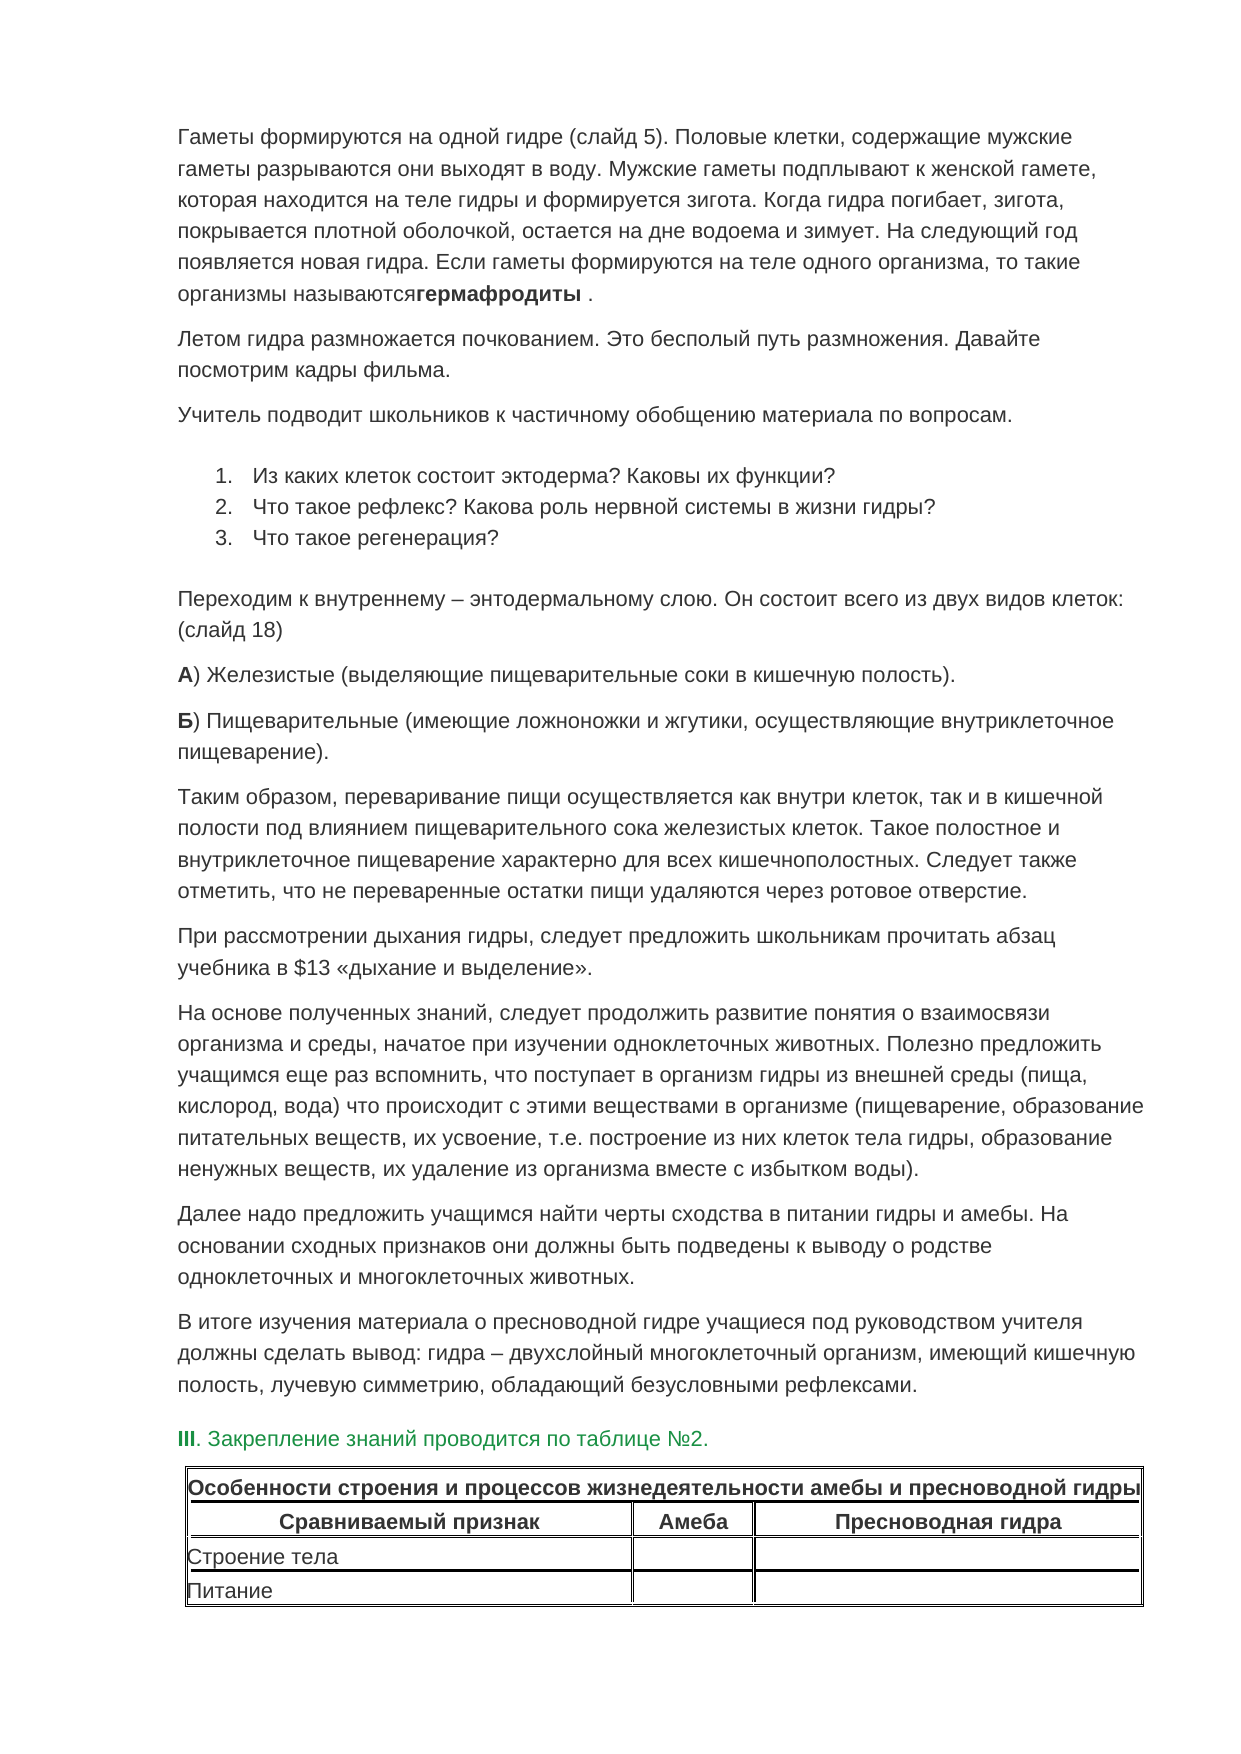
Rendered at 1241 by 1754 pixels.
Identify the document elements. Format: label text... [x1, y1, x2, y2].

table_cell Амеба [634, 1503, 752, 1534]
text На основе полученных знаний, следует продолжить развитие понятия о взаимосвязи организма и среды, начатое при изучении одноклеточных животных. Полезно предложить учащимся еще раз вспомнить, что поступает в организм гидры из внешней среды (пища, кислород, вода) что происходит с этими веществами в организме (пищеварение, образование питательных веществ, их усвоение, т.е. построение из них клеток тела гидры, образование ненужных веществ, их удаление из организма вместе с избытком воды). [177, 994, 1152, 1181]
list Что такое рефлекс? Какова роль нервной системы в жизни гидры? [215, 488, 1152, 519]
list Что такое регенерация? [215, 519, 1152, 550]
text Учитель подводит школьников к частичному обобщению материала по вопросам. [177, 396, 1152, 427]
text Б) Пищеварительные (имеющие ложноножки и жгутики, осуществляющие внутриклеточное пищеварение). [177, 701, 1152, 764]
text Таким образом, переваривание пищи осуществляется как внутри клеток, так и в кишечной полости под влиянием пищеварительного сока железистых клеток. Такое полостное и внутриклеточное пищеварение характерно для всех кишечнополостных. Следует также отметить, что не переваренные остатки пищи удаляются через ротовое отверстие. [177, 778, 1152, 903]
list Из каких клеток состоит эктодерма? Каковы их функции? [215, 457, 1152, 488]
text Летом гидра размножается почкованием. Это бесполый путь размножения. Давайте посмотрим кадры фильма. [177, 320, 1152, 382]
table_cell Пресноводная гидра [756, 1500, 1141, 1534]
table_cell Питание [188, 1569, 632, 1603]
table_cell [634, 1538, 752, 1569]
table_cell Сравниваемый признак [188, 1500, 631, 1534]
text А) Железистые (выделяющие пищеварительные соки в кишечную полость). [177, 656, 1152, 687]
text III. Закрепление знаний проводится по таблице №2. [177, 1425, 1152, 1451]
text Далее надо предложить учащимся найти черты сходства в питании гидры и амебы. На основании сходных признаков они должны быть подведены к выводу о родстве одноклеточных и многоклеточных животных. [177, 1195, 1152, 1289]
table_cell [633, 1569, 754, 1603]
text Гаметы формируются на одной гидре (слайд 5). Половые клетки, содержащие мужские гаметы разрываются они выходят в воду. Мужские гаметы подплывают к женской гамете, которая находится на теле гидры и формируется зигота. Когда гидра погибает, зигота, покрывается плотной оболочкой, остается на дне водоема и зимует. На следующий год появляется новая гидра. Если гаметы формируются на теле одного организма, то такие организмы называютсягермафродиты . [177, 118, 1152, 306]
text При рассмотрении дыхания гидры, следует предложить школьникам прочитать абзац учебника в $13 «дыхание и выделение». [177, 917, 1152, 979]
table_cell [754, 1569, 1141, 1603]
table_cell [756, 1535, 1141, 1569]
text В итоге изучения материала о пресноводной гидре учащиеся под руководством учителя должны сделать вывод: гидра – двухслойный многоклеточный организм, имеющий кишечную полость, лучевую симметрию, обладающий безусловными рефлексами. [177, 1303, 1152, 1397]
text Переходим к внутреннему – энтодермальному слою. Он состоит всего из двух видов клеток: (слайд 18) [177, 579, 1152, 642]
table_header Особенности строения и процессов жизнедеятельности амебы и пресноводной гидры [188, 1469, 1141, 1500]
table_cell Строение тела [188, 1535, 631, 1569]
